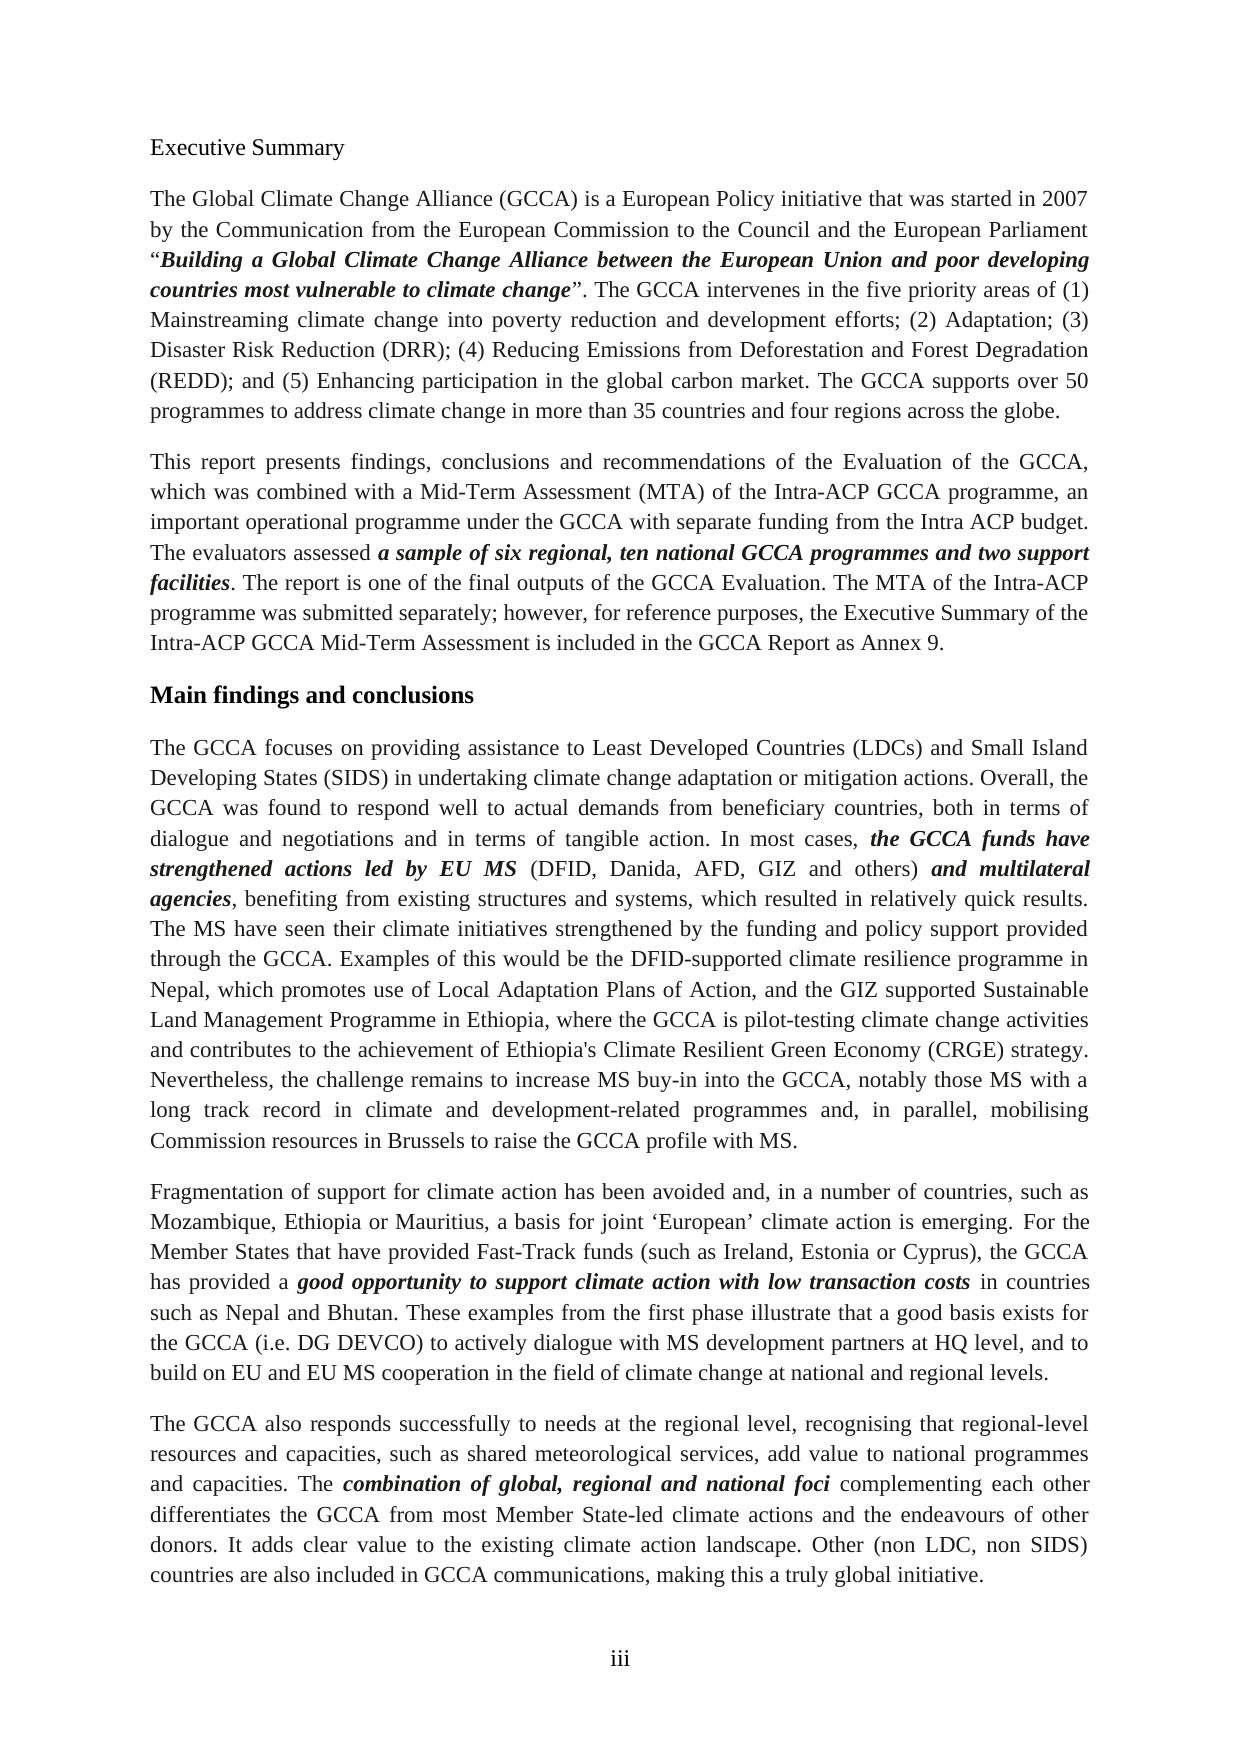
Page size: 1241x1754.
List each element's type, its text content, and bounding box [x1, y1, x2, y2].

text Main findings and conclusions [150, 680, 1090, 709]
text The GCCA also responds successfully to needs at the regional level, recognising that regional-level resources and capacities, such as shared meteorological services, add value to national programmes and capacities. The combination of global, regional and national foci complementing each other differentiates the GCCA from most Member State-led climate actions and the endeavours of other donors. It adds clear value to the existing climate action landscape. Other (non LDC, non SIDS) countries are also included in GCCA communications, making this a truly global initiative. [150, 1410, 1090, 1587]
text The Global Climate Change Alliance (GCCA) is a European Policy initiative that was started in 2007 by the Communication from the European Commission to the Council and the European Parliament “Building a Global Climate Change Alliance between the European Union and poor developing countries most vulnerable to climate change”. The GCCA intervenes in the five priority areas of (1) Mainstreaming climate change into poverty reduction and development efforts; (2) Adaptation; (3) Disaster Risk Reduction (DRR); (4) Reducing Emissions from Deforestation and Forest Degradation (REDD); and (5) Enhancing participation in the global carbon market. The GCCA supports over 50 programmes to address climate change in more than 35 countries and four regions across the globe. [150, 185, 1090, 423]
text The GCCA focuses on providing assistance to Least Developed Countries (LDCs) and Small Island Developing States (SIDS) in undertaking climate change adaptation or mitigation actions. Overall, the GCCA was found to respond well to actual demands from beneficiary countries, both in terms of dialogue and negotiations and in terms of tangible action. In most cases, the GCCA funds have strengthened actions led by EU MS (DFID, Danida, AFD, GIZ and others) and multilateral agencies, benefiting from existing structures and systems, which resulted in relatively quick results. The MS have seen their climate initiatives strengthened by the funding and policy support provided through the GCCA. Examples of this would be the DFID-supported climate resilience programme in Nepal, which promotes use of Local Adaptation Plans of Action, and the GIZ supported Sustainable Land Management Programme in Ethiopia, where the GCCA is pilot-testing climate change activities and contributes to the achievement of Ethiopia's Climate Resilient Green Economy (CRGE) strategy. Nevertheless, the challenge remains to increase MS buy-in into the GCCA, notably those MS with a long track record in climate and development-related programmes and, in parallel, mobilising Commission resources in Brussels to raise the GCCA profile with MS. [150, 734, 1090, 1153]
subtitle Executive Summary [150, 133, 1090, 161]
text Fragmentation of support for climate action has been avoided and, in a number of countries, such as Mozambique, Ethiopia or Mauritius, a basis for joint ‘European’ climate action is emerging. For the Member States that have provided Fast-Track funds (such as Ireland, Estonia or Cyprus), the GCCA has provided a good opportunity to support climate action with low transaction costs in countries such as Nepal and Bhutan. These examples from the first phase illustrate that a good basis exists for the GCCA (i.e. DG DEVCO) to actively dialogue with MS development partners at HQ level, and to build on EU and EU MS cooperation in the field of climate change at national and regional levels. [150, 1178, 1090, 1385]
text This report presents findings, conclusions and recommendations of the Evaluation of the GCCA, which was combined with a Mid-Term Assessment (MTA) of the Intra-ACP GCCA programme, an important operational programme under the GCCA with separate funding from the Intra ACP budget. The evaluators assessed a sample of six regional, ten national GCCA programmes and two support facilities. The report is one of the final outputs of the GCCA Evaluation. The MTA of the Intra-ACP programme was submitted separately; however, for reference purposes, the Executive Summary of the Intra-ACP GCCA Mid-Term Assessment is included in the GCCA Report as Annex 9. [150, 448, 1090, 656]
